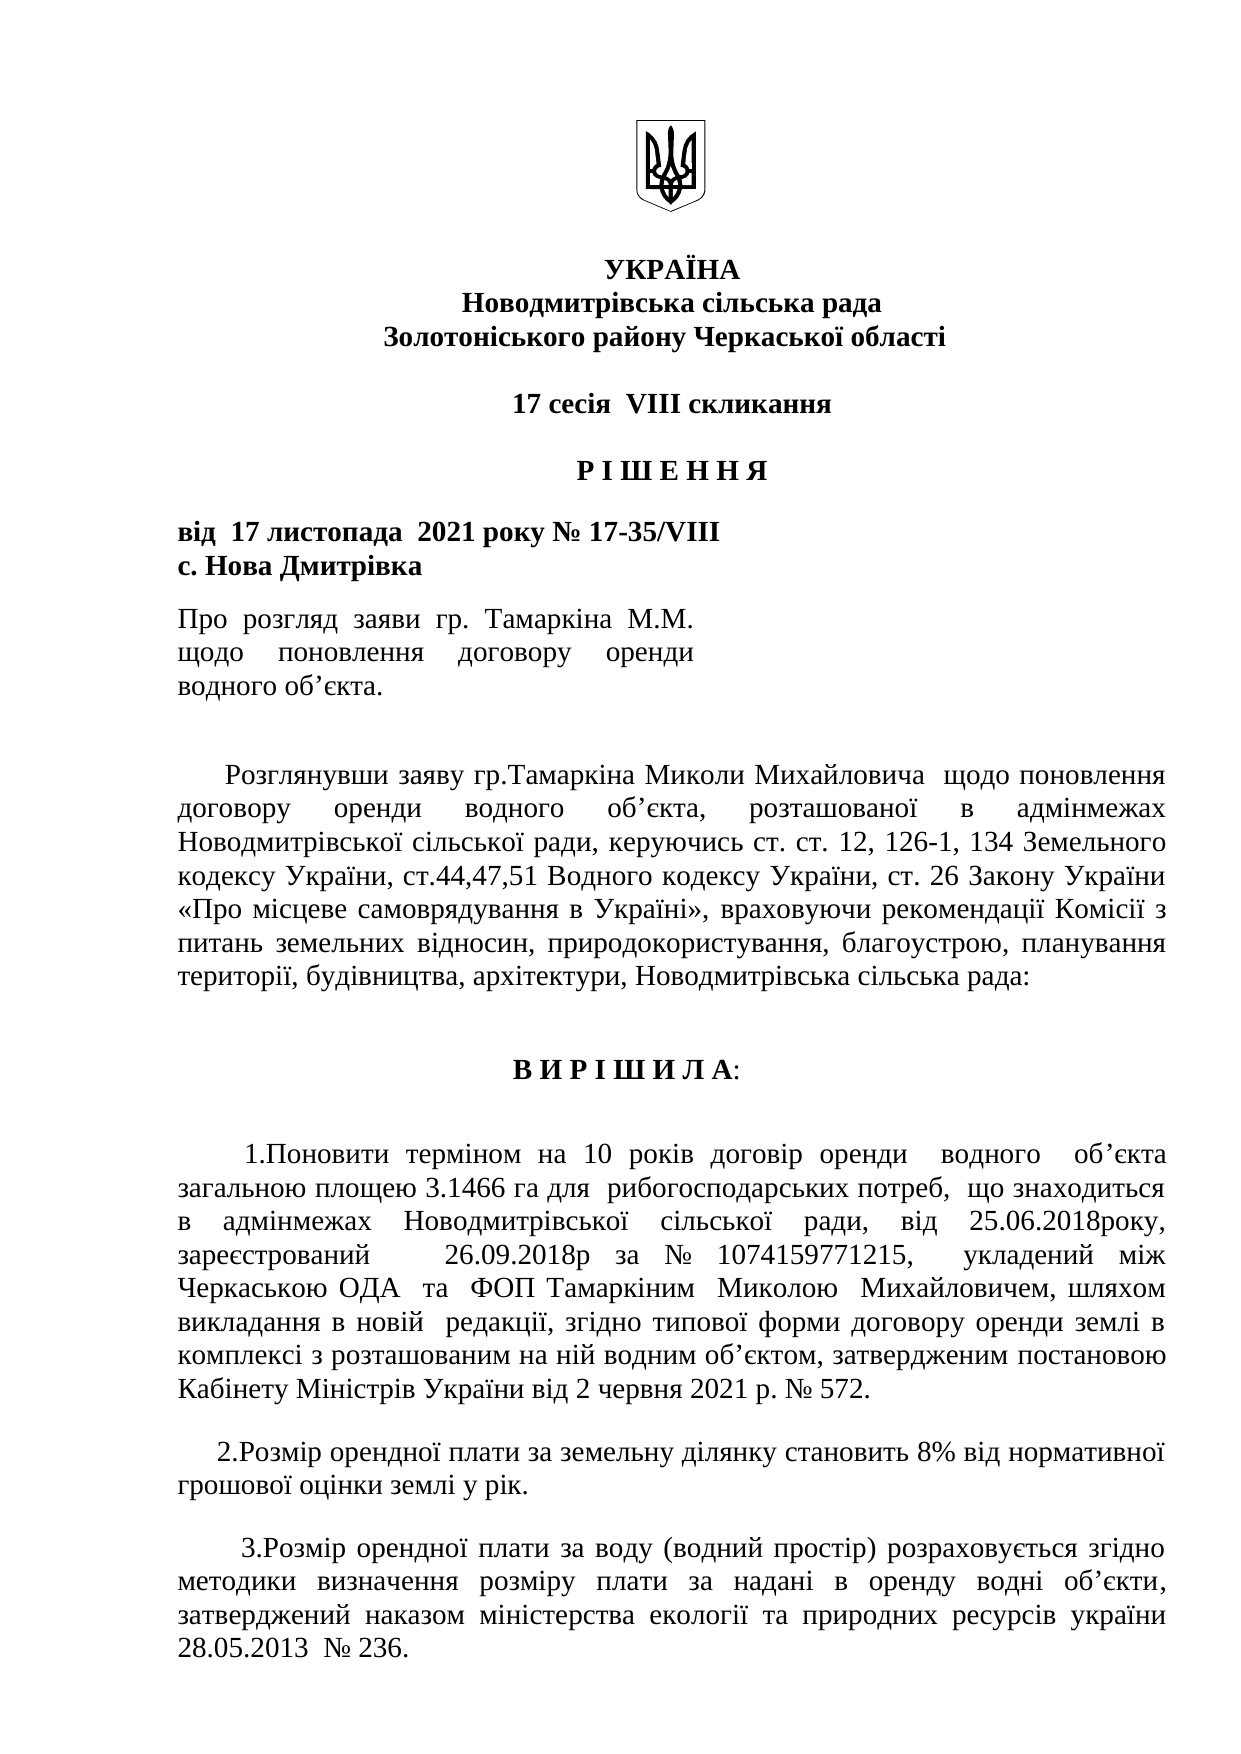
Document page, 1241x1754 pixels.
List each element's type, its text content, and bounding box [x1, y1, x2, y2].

text В И Р І Ш И Л А: [177, 1052, 1167, 1085]
text с. Нова Дмитрівка [177, 548, 1167, 582]
text 2.Розмір орендної плати за земельну ділянку становить 8% від нормативної грошової оцінки землі у рік. [177, 1434, 1167, 1501]
text 3.Розмір орендної плати за воду (водний простір) розраховується згідно методики визначення розміру плати за надані в оренду водні об’єкти, затверджений наказом міністерства екології та природних ресурсів україни 28.05.2013 № 236. [402, 1597, 1167, 1664]
text Новодмитрівська сільська рада [177, 285, 1167, 319]
text від 17 листопада 2021 року № 17-35/VІІІ [177, 514, 1167, 548]
text Розглянувши заяву гр.Тамаркіна Миколи Михайловича щодо поновлення договору оренди водного об’єкта, розташованої в адмінмежах Новодмитрівської сільської ради, керуючись ст. ст. 12, 126-1, 134 Земельного кодексу України, ст.44,47,51 Водного кодексу України, ст. 26 Закону України «Про місцеве самоврядування в Україні», враховуючи рекомендації Комісії з питань земельних відносин, природокористування, благоустрою, планування території, будівництва, архітектури, Новодмитрівська сільська рада: [177, 757, 1167, 992]
text 3.Розмір орендної плати за воду (водний простір) розраховується згідно методики визначення розміру плати за надані в оренду водні об’єкти, затверджений наказом міністерства екології та природних ресурсів україни 28.05.2013 № 236. [177, 1530, 1167, 1564]
text УКРАЇНА [177, 252, 1167, 285]
text 17 сесія VIІІ скликання [177, 386, 1167, 419]
text Р І Ш Е Н Н Я [177, 453, 1167, 487]
text Золотоніського району Черкаської області [177, 319, 1152, 352]
text Про розгляд заяви гр. Тамаркіна М.М. щодо поновлення договору оренди водного об’єкта. [177, 601, 694, 701]
text 1.Поновити терміном на 10 років договір оренди водного об’єкта загальною площею 3.1466 га для рибогосподарських потреб, що знаходиться в адмінмежах Новодмитрівської сільської ради, від 25.06.2018року, зареєстрований 26.09.2018р за № 1074159771215, укладений між Черкаською ОДА та ФОП Тамаркіним Миколою Михайловичем, шляхом викладання в новій редакції, згідно типової форми договору оренди землі в комплексі з розташованим на ній водним об’єктом, затвердженим постановою Кабінету Міністрів України від 2 червня 2021 р. № 572. [177, 1136, 1167, 1404]
